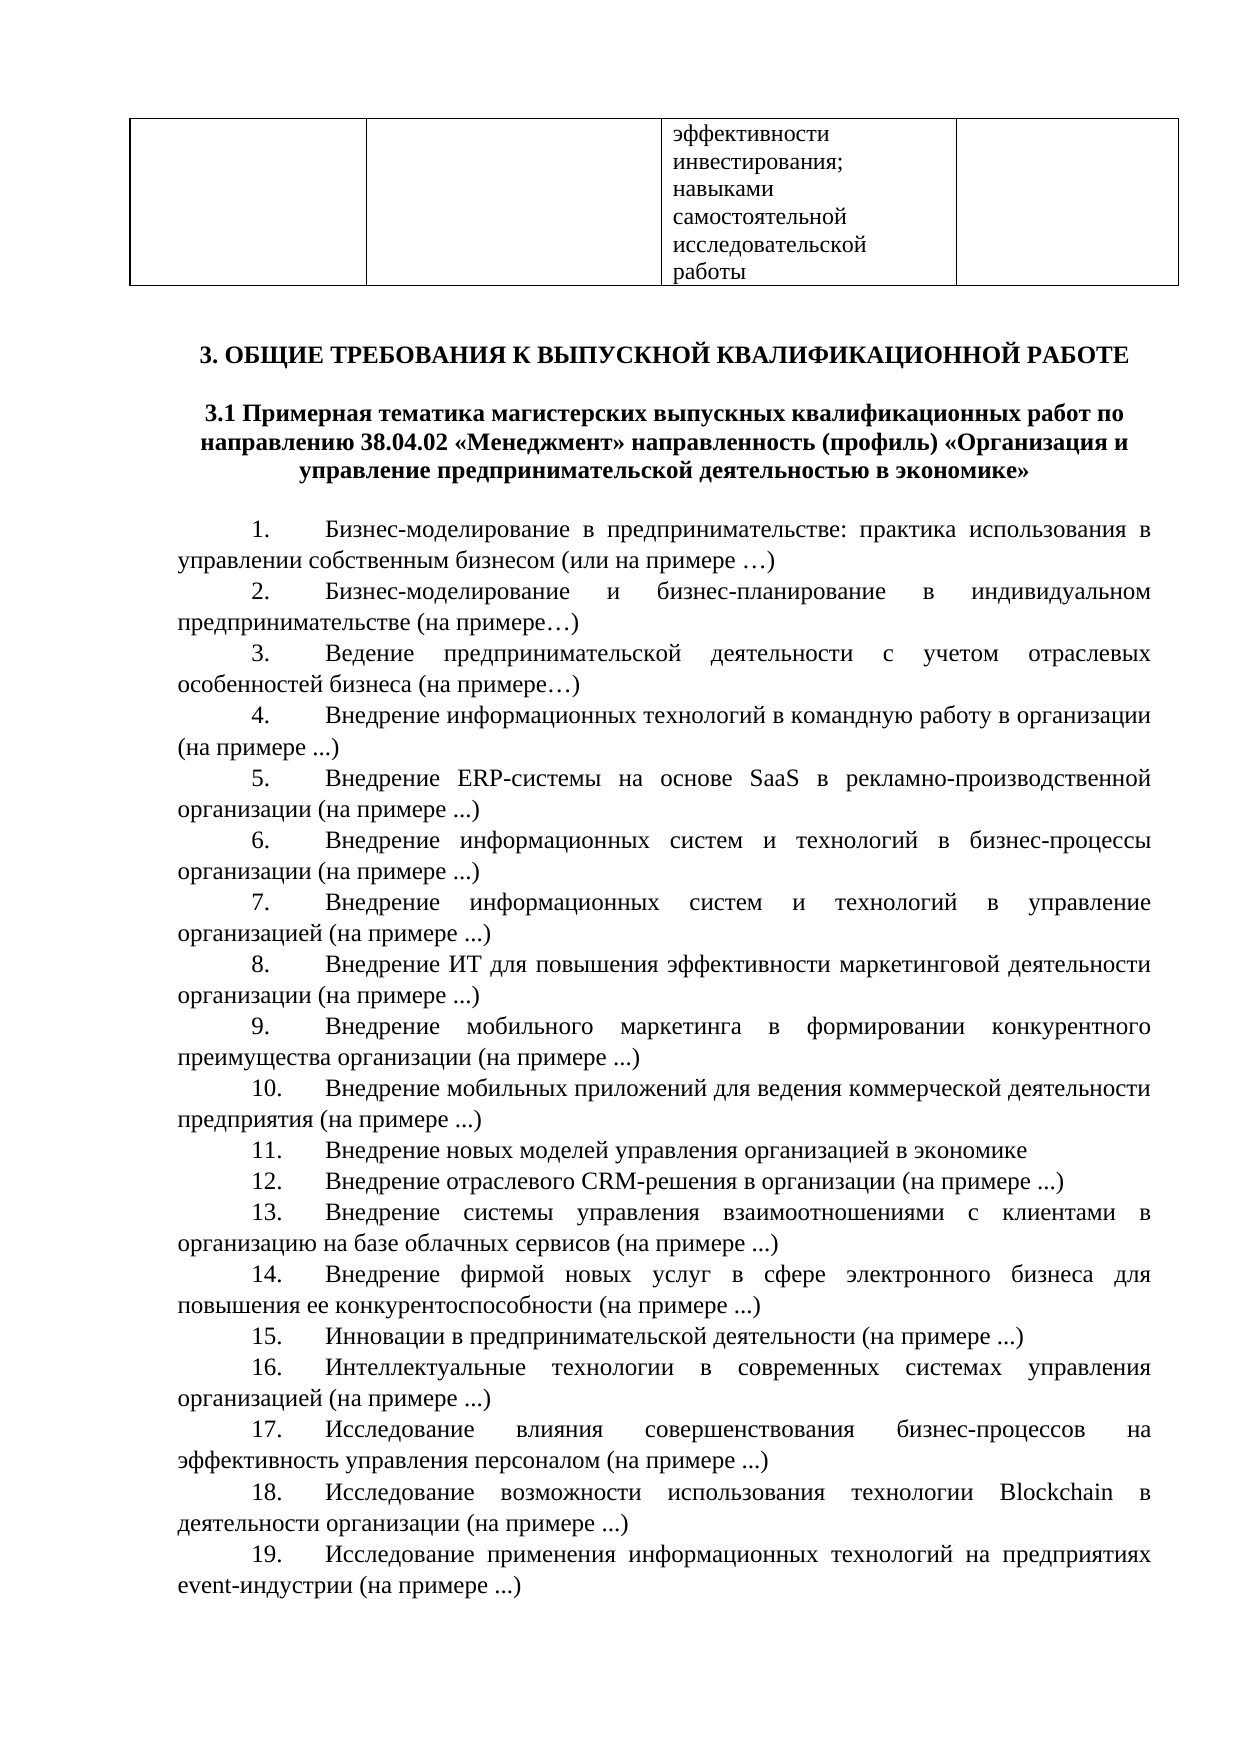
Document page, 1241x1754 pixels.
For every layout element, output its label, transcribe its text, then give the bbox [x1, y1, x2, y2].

list Внедрение информационных систем и технологий в управление организацией (на примере ...) [177, 887, 1152, 947]
list Внедрение ИТ для повышения эффективности маркетинговой деятельности организации (на примере ...) [177, 949, 1152, 1009]
list Ведение предпринимательской деятельности с учетом отраслевых особенностей бизнеса (на примере…) [177, 638, 1152, 698]
list Внедрение мобильных приложений для ведения коммерческой деятельности предприятия (на примере ...) [177, 1073, 1152, 1133]
list Внедрение системы управления взаимоотношениями с клиентами в организацию на базе облачных сервисов (на примере ...) [177, 1197, 1152, 1257]
list Внедрение фирмой новых услуг в сфере электронного бизнеса для повышения ее конкурентоспособности (на примере ...) [177, 1259, 1152, 1319]
list Исследование применения информационных технологий на предприятиях event-индустрии (на примере ...) [177, 1539, 1152, 1598]
list Исследование возможности использования технологии Blockchain в деятельности организации (на примере ...) [177, 1477, 1152, 1536]
list Внедрение ERP-системы на основе SaaS в рекламно-производственной организации (на примере ...) [177, 763, 1152, 822]
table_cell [662, 119, 956, 285]
text 3.1 Примерная тематика магистерских выпускных квалификационных работ по направлению 38.04.02 «Менеджмент» направленность (профиль) «Организация и управление предпринимательской деятельностью в экономике» [177, 398, 1152, 484]
list Внедрение отраслевого CRM-решения в организации (на примере ...) [177, 1166, 1152, 1195]
list Бизнес-моделирование и бизнес-планирование в индивидуальном предпринимательстве (на примере…) [177, 576, 1152, 636]
list Внедрение мобильного маркетинга в формировании конкурентного преимущества организации (на примере ...) [177, 1011, 1152, 1071]
list Внедрение информационных систем и технологий в бизнес-процессы организации (на примере ...) [177, 825, 1152, 884]
list Исследование влияния совершенствования бизнес-процессов на эффективность управления персоналом (на примере ...) [177, 1414, 1152, 1474]
list Инновации в предпринимательской деятельности (на примере ...) [177, 1321, 1152, 1350]
list Внедрение новых моделей управления организацией в экономике [177, 1135, 1152, 1164]
list Бизнес-моделирование в предпринимательстве: практика использования в управлении собственным бизнесом (или на примере …) [177, 514, 1152, 574]
subtitle 3. ОБЩИЕ ТРЕБОВАНИЯ К ВЫПУСКНОЙ КВАЛИФИКАЦИОННОЙ РАБОТЕ [177, 340, 1152, 369]
list Внедрение информационных технологий в командную работу в организации (на примере ...) [177, 701, 1152, 760]
list Интеллектуальные технологии в современных системах управления организацией (на примере ...) [177, 1352, 1152, 1412]
